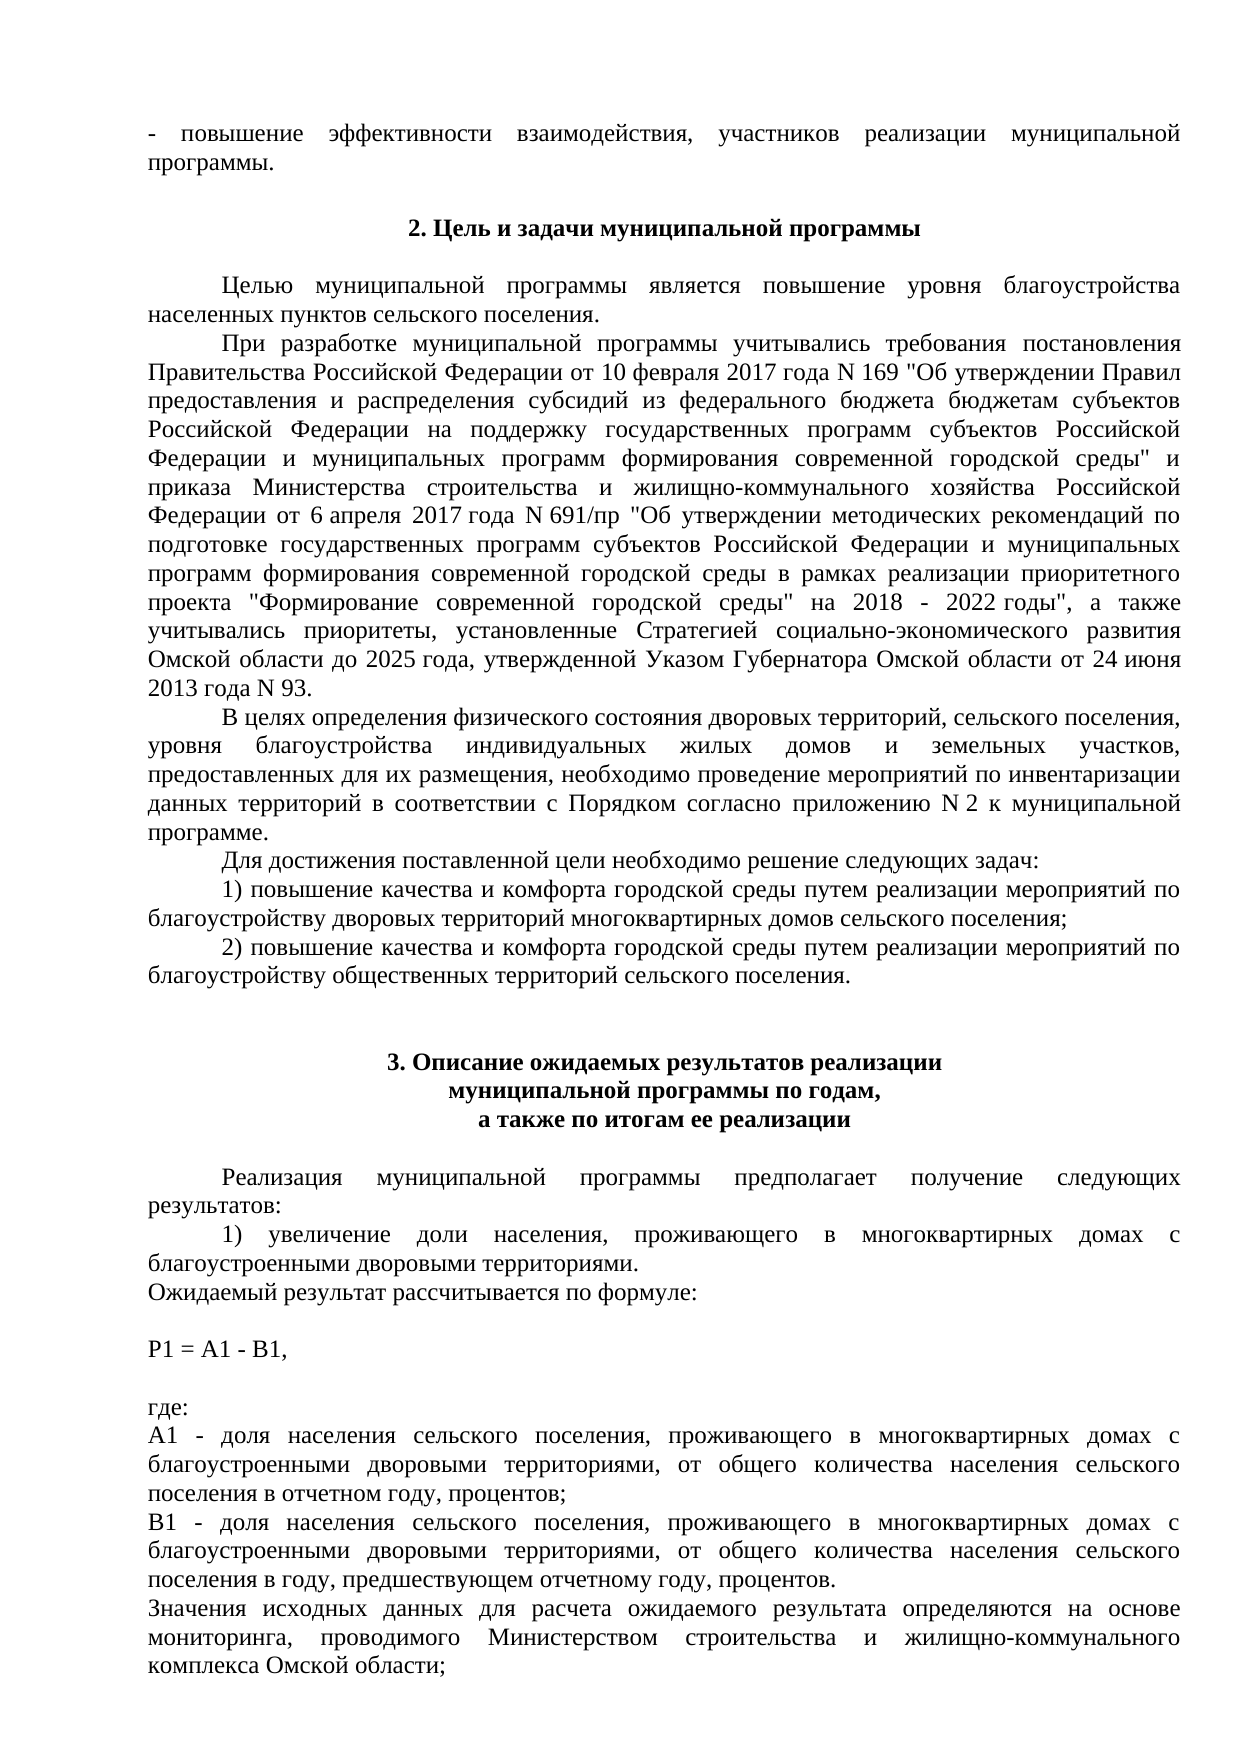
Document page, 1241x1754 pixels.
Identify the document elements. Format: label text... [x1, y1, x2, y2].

text Целью муниципальной программы является повышение уровня благоустройства населенных пунктов сельского поселения. [148, 271, 1181, 328]
text Значения исходных данных для расчета ожидаемого результата определяются на основе мониторинга, проводимого Министерством строительства и жилищно-коммунального комплекса Омской области; [148, 1593, 1181, 1679]
text Ожидаемый результат рассчитывается по формуле: [148, 1277, 1181, 1306]
subtitle 3. Описание ожидаемых результатов реализации [148, 1047, 1181, 1076]
text Для достижения поставленной цели необходимо решение следующих задач: [148, 846, 1181, 874]
text В1 - доля населения сельского поселения, проживающего в многоквартирных домах с благоустроенными дворовыми территориями, от общего количества населения сельского поселения в году, предшествующем отчетному году, процентов. [148, 1507, 1181, 1593]
text 2) повышение качества и комфорта городской среды путем реализации мероприятий по благоустройству общественных территорий сельского поселения. [148, 932, 1181, 989]
text Р1 = А1 - В1, [148, 1334, 1181, 1363]
text - повышение эффективности взаимодействия, участников реализации муниципальной программы. [148, 118, 1181, 176]
text 1) повышение качества и комфорта городской среды путем реализации мероприятий по благоустройству дворовых территорий многоквартирных домов сельского поселения; [148, 874, 1181, 932]
subtitle 2. Цель и задачи муниципальной программы [148, 204, 1181, 242]
subtitle а также по итогам ее реализации [148, 1104, 1181, 1133]
text При разработке муниципальной программы учитывались требования постановления Правительства Российской Федерации от 10 февраля 2017 года N 169 "Об утверждении Правил предоставления и распределения субсидий из федерального бюджета бюджетам субъектов Российской Федерации на поддержку государственных программ субъектов Российской Федерации и муниципальных программ формирования современной городской среды" и приказа Министерства строительства и жилищно-коммунального хозяйства Российской Федерации от 6 апреля 2017 года N 691/пр "Об утверждении методических рекомендаций по подготовке государственных программ субъектов Российской Федерации и муниципальных программ формирования современной городской среды в рамках реализации приоритетного проекта "Формирование современной городской среды" на 2018 - 2022 годы", а также учитывались приоритеты, установленные Стратегией социально-экономического развития Омской области до 2025 года, утвержденной Указом Губернатора Омской области от 24 июня 2013 года N 93. [148, 328, 1181, 702]
text 1) увеличение доли населения, проживающего в многоквартирных домах с благоустроенными дворовыми территориями. [148, 1219, 1181, 1277]
text А1 - доля населения сельского поселения, проживающего в многоквартирных домах с благоустроенными дворовыми территориями, от общего количества населения сельского поселения в отчетном году, процентов; [148, 1421, 1181, 1507]
text В целях определения физического состояния дворовых территорий, сельского поселения, уровня благоустройства индивидуальных жилых домов и земельных участков, предоставленных для их размещения, необходимо проведение мероприятий по инвентаризации данных территорий в соответствии с Порядком согласно приложению N 2 к муниципальной программе. [148, 702, 1181, 846]
subtitle муниципальной программы по годам, [148, 1076, 1181, 1104]
text Реализация муниципальной программы предполагает получение следующих результатов: [148, 1162, 1181, 1219]
text где: [148, 1392, 1181, 1421]
